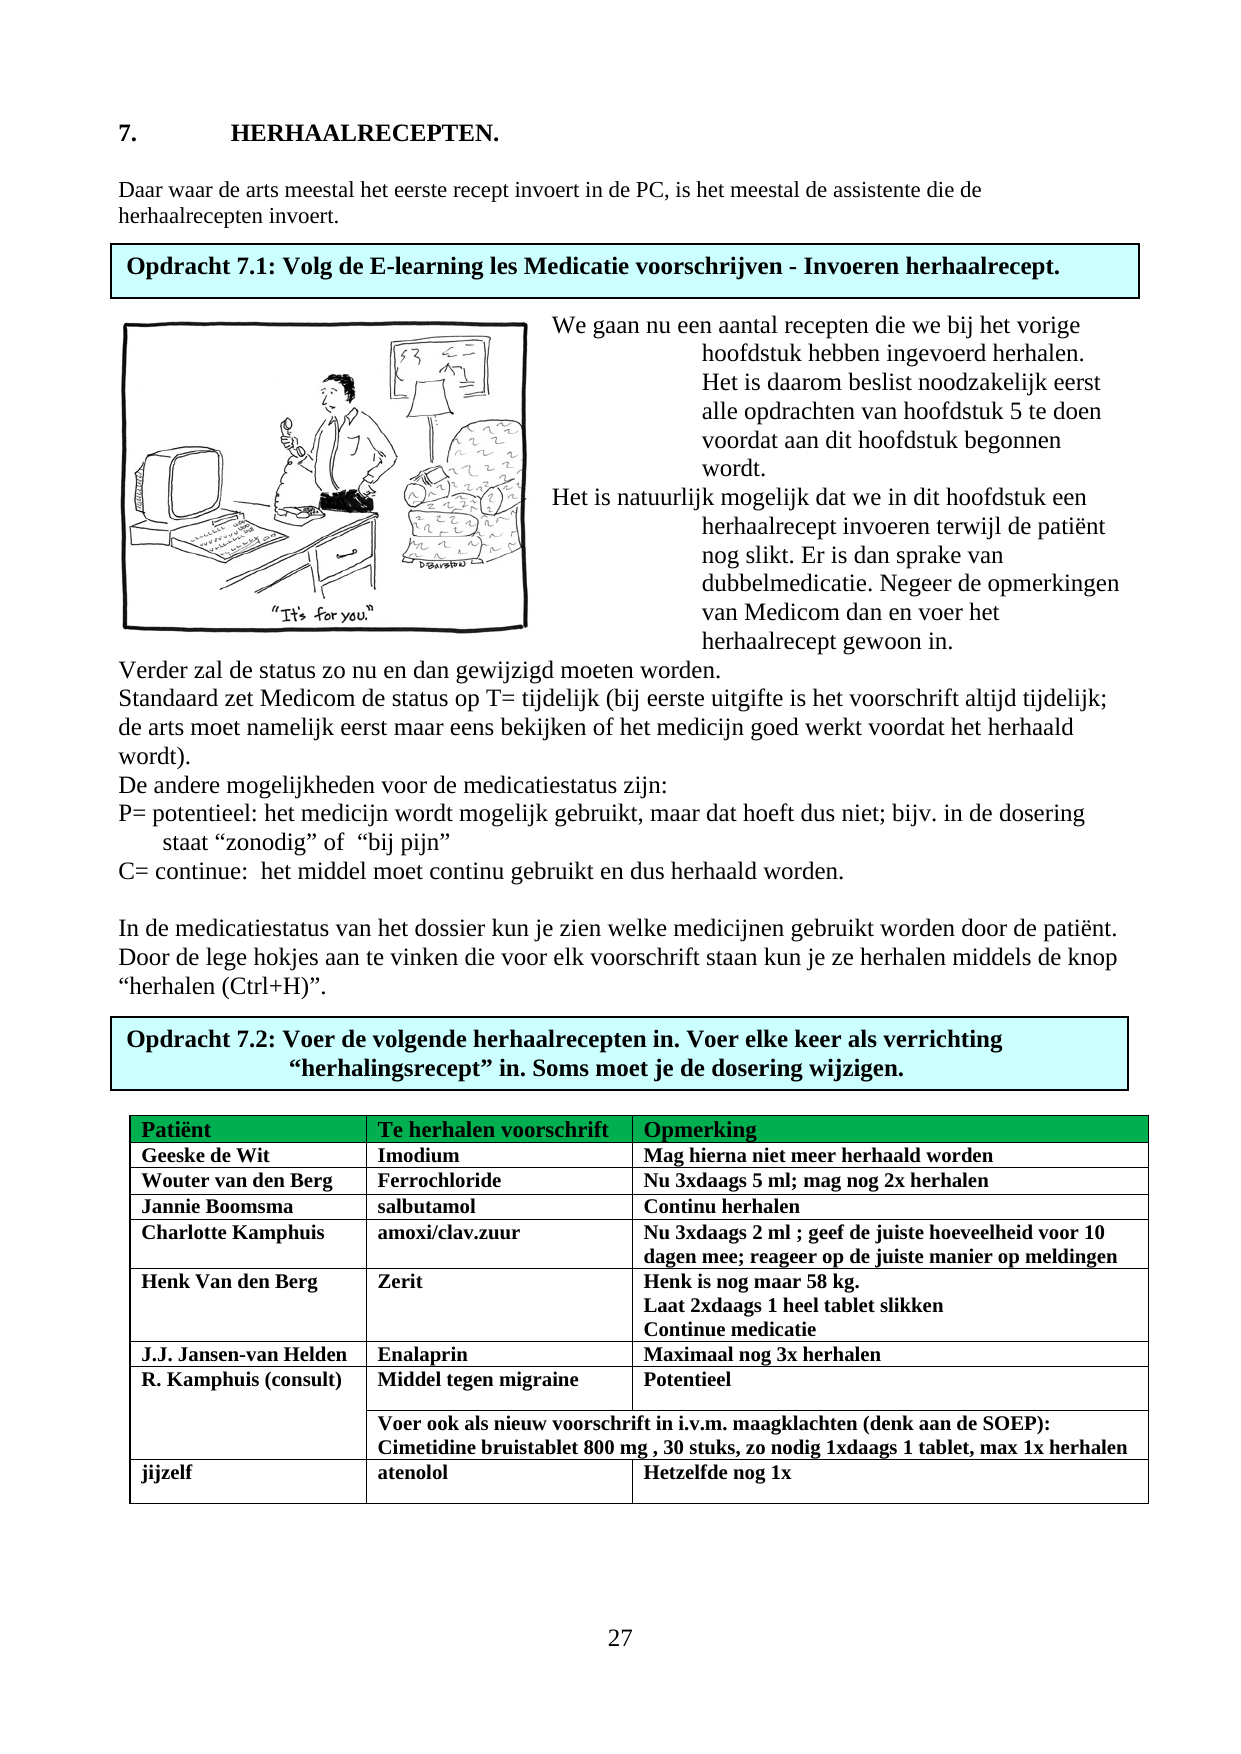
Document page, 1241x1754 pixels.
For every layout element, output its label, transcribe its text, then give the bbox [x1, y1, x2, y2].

table_cell Henk is nog maar 58 kg. Laat 2xdaags 1 heel tablet slikken Continue medicatie [633, 1269, 1148, 1341]
table_cell Nu 3xdaags 5 ml; mag nog 2x herhalen [633, 1168, 1148, 1193]
text Verder zal de status zo nu en dan gewijzigd moeten worden. [118, 655, 1122, 683]
table_header Opmerking [633, 1116, 1148, 1142]
table_cell Henk Van den Berg [131, 1269, 366, 1341]
text Het is natuurlijk mogelijk dat we in dit hoofdstuk een herhaalrecept invoeren terwijl de patiënt nog slikt. Er is dan sprake van dubbelmedicatie. Negeer de opmerkingen van Medicom dan en voer het herhaalrecept gewoon in. [118, 482, 1122, 655]
table_cell J.J. Jansen-van Helden [131, 1342, 366, 1366]
text C= continue: het middel moet continu gebruikt en dus herhaald worden. [118, 856, 1122, 885]
table_cell Maximaal nog 3x herhalen [633, 1342, 1148, 1366]
table_cell Voer ook als nieuw voorschrift in i.v.m. maagklachten (denk aan de SOEP): Cimetidine bruistablet 800 mg , 30 stuks, zo nodig 1xdaags 1 tablet, max 1x herhalen [367, 1411, 1148, 1459]
table_cell Charlotte Kamphuis [131, 1220, 366, 1268]
text Standaard zet Medicom de status op T= tijdelijk (bij eerste uitgifte is het voorschrift altijd tijdelijk; de arts moet namelijk eerst maar eens bekijken of het medicijn goed werkt voordat het herhaald wordt). [118, 683, 1122, 770]
table_cell Continu herhalen [633, 1195, 1148, 1218]
table_cell Wouter van den Berg [131, 1168, 366, 1193]
list HERHAALRECEPTEN. [118, 118, 1122, 147]
table_cell Mag hierna niet meer herhaald worden [633, 1143, 1148, 1167]
table_cell Ferrochloride [367, 1168, 632, 1193]
text We gaan nu een aantal recepten die we bij het vorige hoofdstuk hebben ingevoerd herhalen. Het is daarom beslist noodzakelijk eerst alle opdrachten van hoofdstuk 5 te doen voordat aan dit hoofdstuk begonnen wordt. [118, 310, 1122, 482]
text De andere mogelijkheden voor de medicatiestatus zijn: [118, 770, 1122, 798]
table_cell amoxi/clav.zuur [367, 1220, 632, 1268]
table_cell Middel tegen migraine [367, 1367, 632, 1410]
text Daar waar de arts meestal het eerste recept invoert in de PC, is het meestal de assistente die de herhaalrecepten invoert. [118, 176, 1122, 228]
table_cell Jannie Boomsma [131, 1195, 366, 1218]
table_cell jijzelf [131, 1460, 366, 1503]
picture [111, 314, 533, 636]
table_cell Hetzelfde nog 1x [633, 1460, 1148, 1503]
text P= potentieel: het medicijn wordt mogelijk gebruikt, maar dat hoeft dus niet; bijv. in de dosering staat “zonodig” of “bij pijn” [118, 798, 1122, 856]
table_cell Enalaprin [367, 1342, 632, 1366]
text In de medicatiestatus van het dossier kun je zien welke medicijnen gebruikt worden door de patiënt. [118, 913, 1122, 942]
table_cell atenolol [367, 1460, 632, 1503]
table_cell Potentieel [633, 1367, 1148, 1410]
table_cell Geeske de Wit [131, 1143, 366, 1167]
table_cell salbutamol [367, 1195, 632, 1218]
text Door de lege hokjes aan te vinken die voor elk voorschrift staan kun je ze herhalen middels de knop “herhalen (Ctrl+H)”. [118, 942, 1122, 1000]
table_cell R. Kamphuis (consult) [131, 1367, 366, 1459]
table_header Patiënt [131, 1116, 366, 1142]
table_cell Nu 3xdaags 2 ml ; geef de juiste hoeveelheid voor 10 dagen mee; reageer op de juiste manier op meldingen [633, 1220, 1148, 1268]
table_header Te herhalen voorschrift [367, 1116, 632, 1142]
table_cell Zerit [367, 1269, 632, 1341]
table_cell Imodium [367, 1143, 632, 1167]
